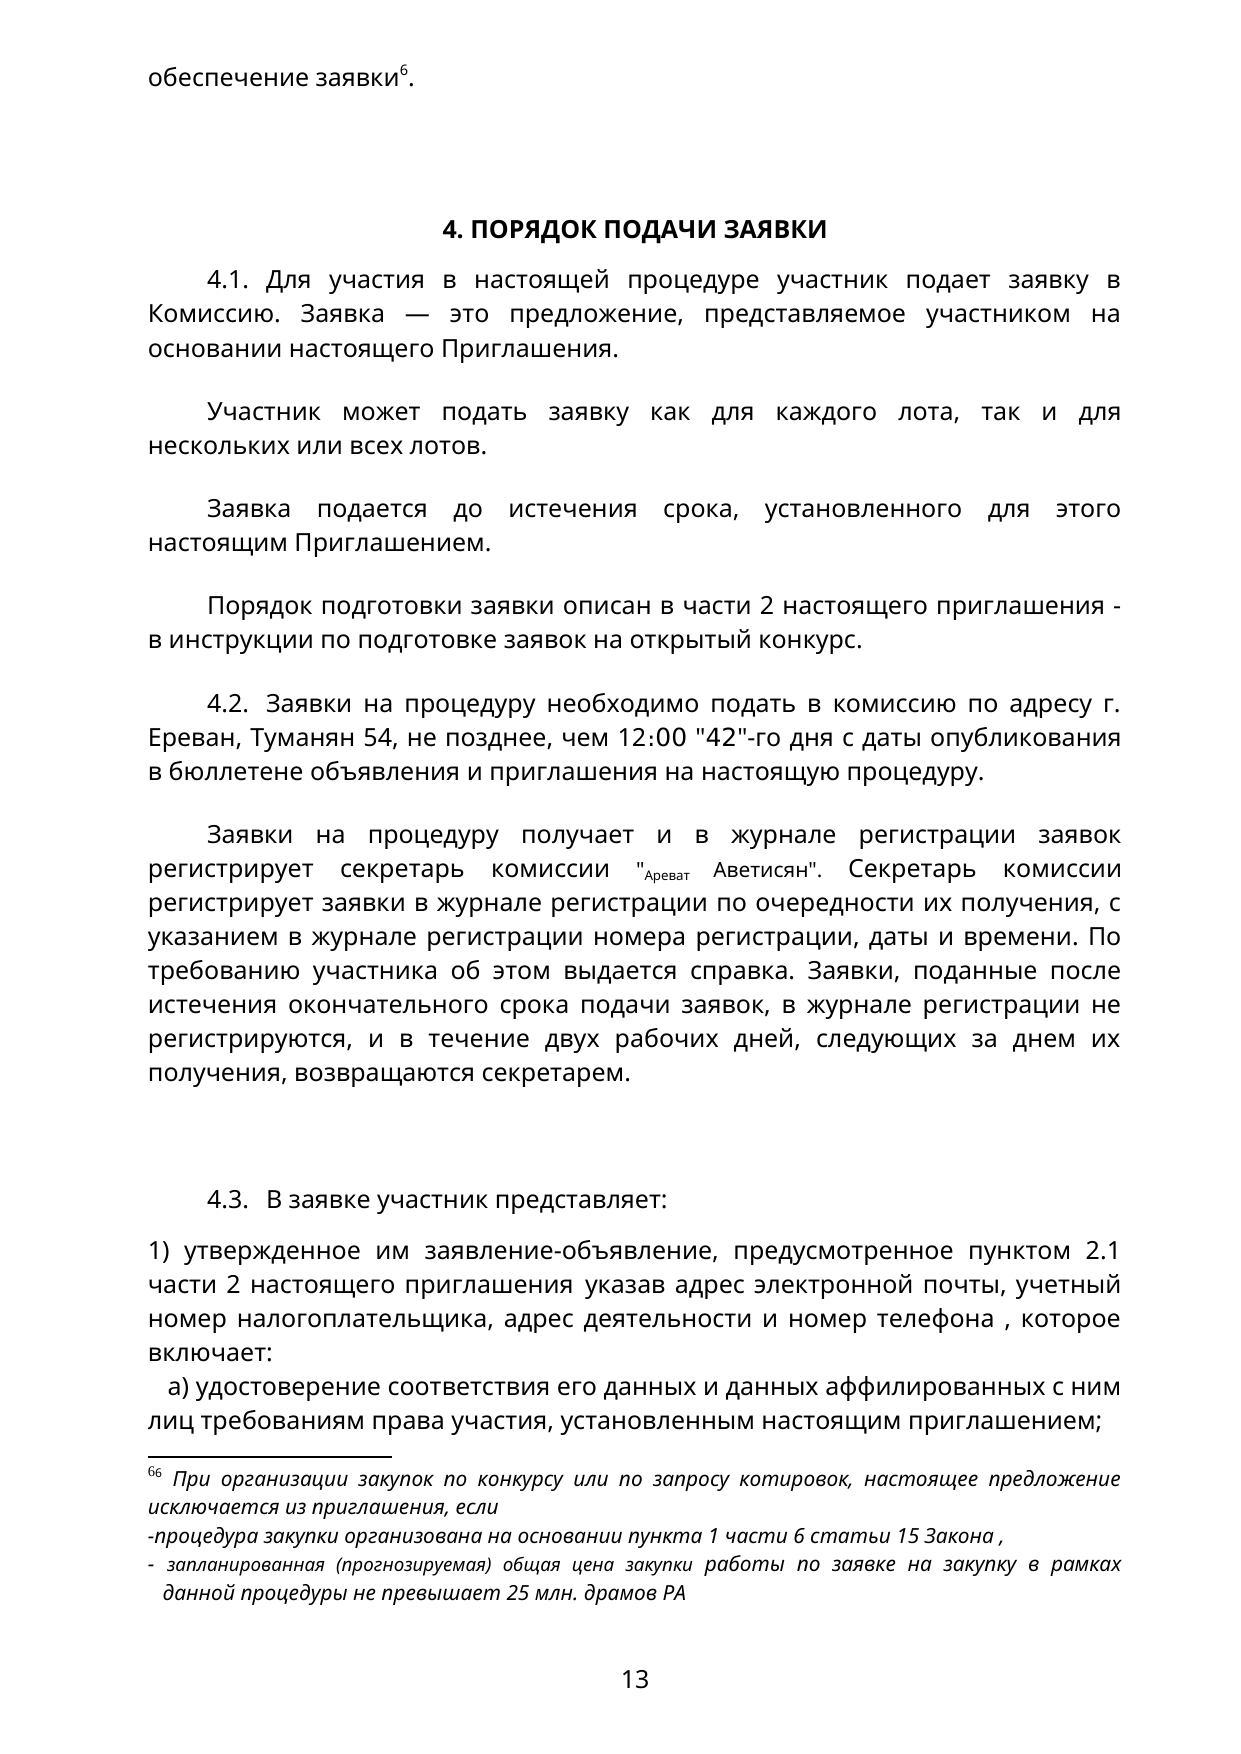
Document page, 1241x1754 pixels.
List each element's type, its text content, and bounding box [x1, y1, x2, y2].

text 4.1. Для участия в настоящей процедуре участник подает заявку в Комиссию. Заявка — это предложение, представляемое участником на основании настоящего Приглашения. [148, 262, 1122, 364]
text Участник может подать заявку как для каждого лота, так и для нескольких или всех лотов. [148, 393, 1122, 462]
text 4.3. В заявке участник представляет: [148, 1182, 1122, 1216]
text 3.6. При внесении изменений в приглашение окончательный срок подачи заявок исчисляется со дня опубликования в бюллетене объявления об этих изменениях. В этом случае участники обязаны продлить срок действия представленного ими обеспечения заявки или представить новое обеспечение заявки6. [148, 59, 1122, 93]
text 4. ПОРЯДОК ПОДАЧИ ЗАЯВКИ [148, 211, 1122, 245]
text Порядок подготовки заявки описан в части 2 настоящего приглашения - в инструкции по подготовке заявок на открытый конкурс. [148, 588, 1122, 656]
text а) удостоверение соответствия его данных и данных аффилированных с ним лиц требованиям права участия, установленным настоящим приглашением; [148, 1368, 1122, 1437]
text 1) утвержденное им заявление-объявление, предусмотренное пунктом 2.1 части 2 настоящего приглашения указав адрес электронной почты, учетный номер налогоплательщика, адрес деятельности и номер телефона , которое включает: [148, 1232, 1122, 1368]
text Заявка подается до истечения срока, установленного для этого настоящим Приглашением. [148, 491, 1122, 559]
text Заявки на процедуру получает и в журнале регистрации заявок регистрирует секретарь комиссии "Ареват Аветисян". Секретарь комиссии регистрирует заявки в журнале регистрации по очередности их получения, с указанием в журнале регистрации номера регистрации, даты и времени. По требованию участника об этом выдается справка. Заявки, поданные после истечения окончательного срока подачи заявок, в журнале регистрации не регистрируются, и в течение двух рабочих дней, следующих за днем их получения, возвращаются секретарем. [148, 817, 1122, 1089]
text 4.2. Заявки на процедуру необходимо подать в комиссию по адресу г. Ереван, Туманян 54, не позднее, чем 12։00 "42"-го дня с даты опубликования в бюллетене объявления и приглашения на настоящую процедуру. [148, 685, 1122, 787]
